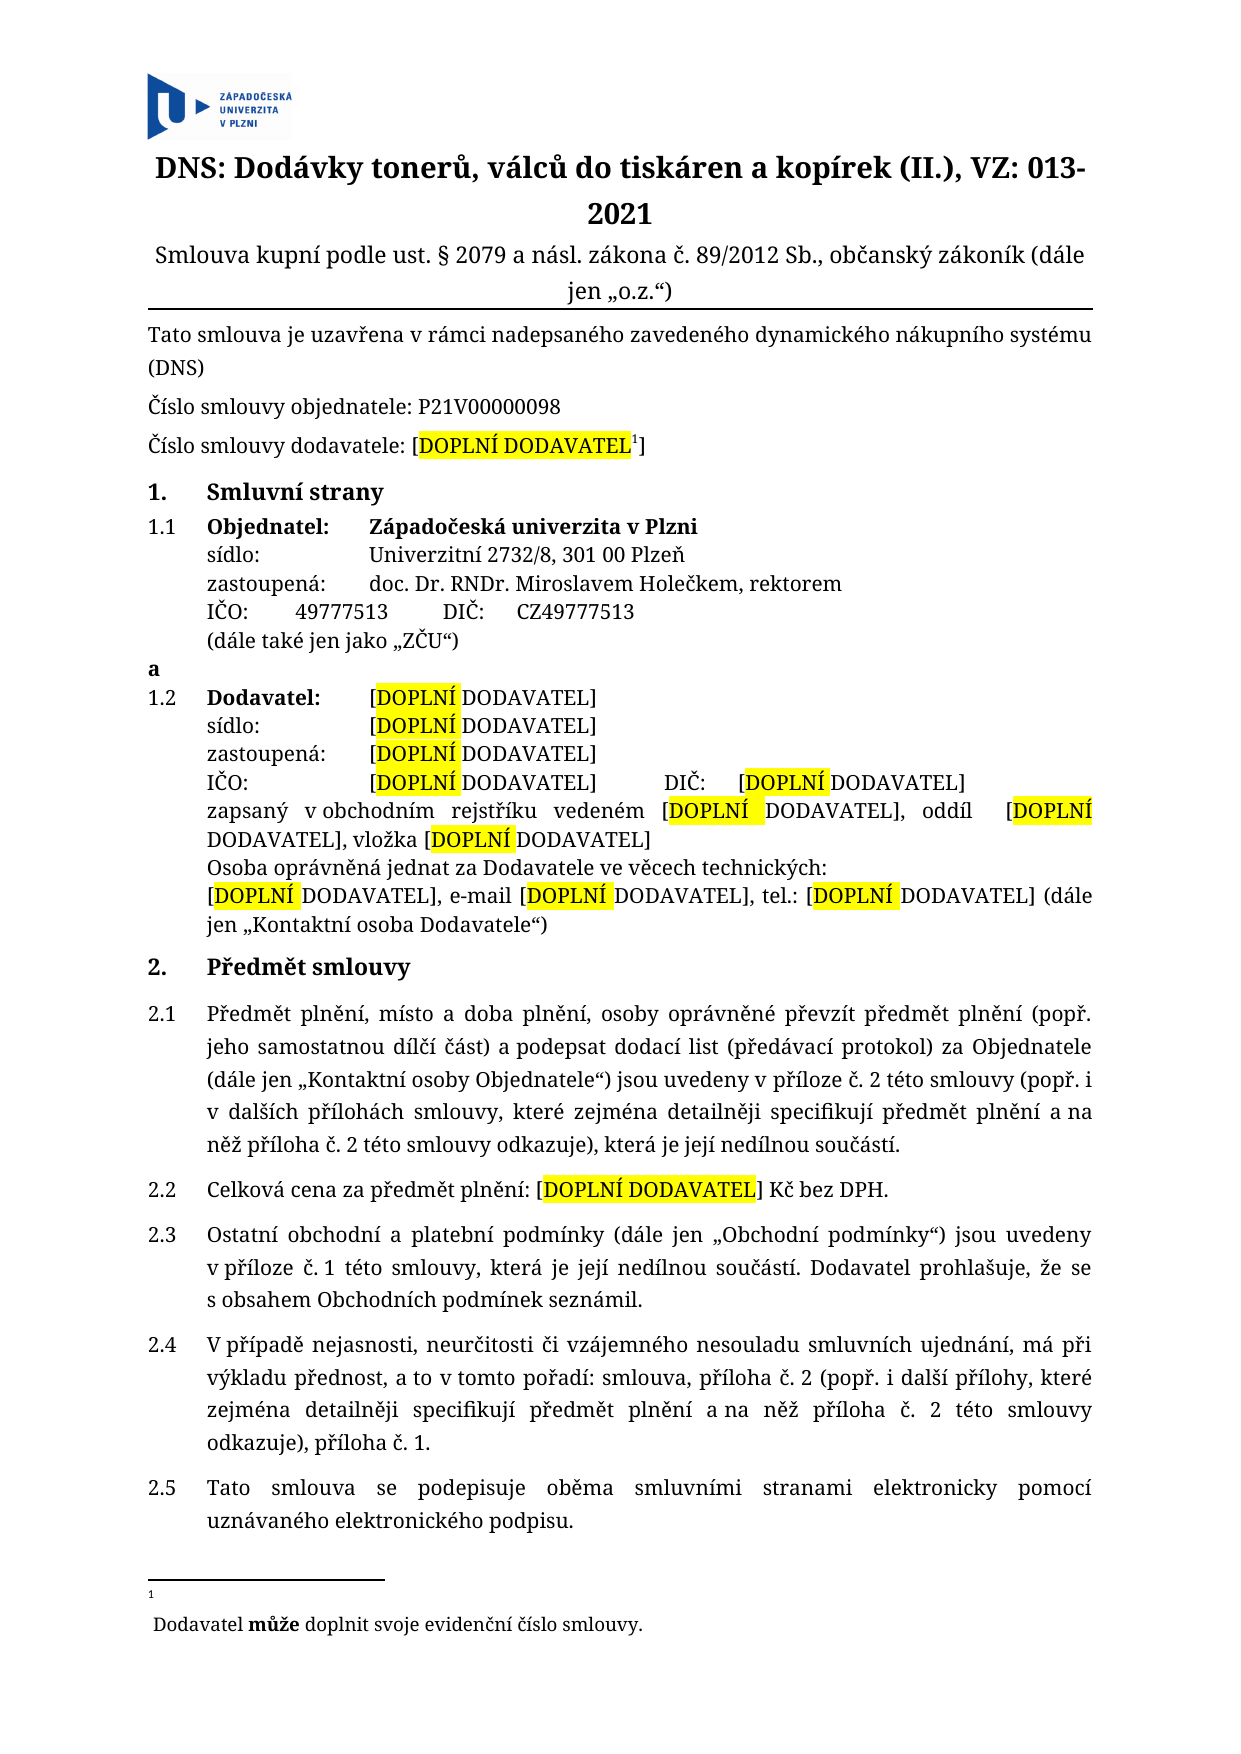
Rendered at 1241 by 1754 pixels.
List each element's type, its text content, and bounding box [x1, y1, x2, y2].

text (dále také jen jako „ZČU“) [207, 626, 1093, 654]
text DNS: Dodávky tonerů, válců do tiskáren a kopírek (II.), VZ: 013-2021 [148, 148, 1093, 233]
text Číslo smlouvy dodavatele: [DOPLNÍ DODAVATEL] [631, 431, 1093, 459]
text zastoupená: doc. Dr. RNDr. Miroslavem Holečkem, rektorem [207, 569, 1093, 597]
list Ostatní obchodní a platební podmínky (dále jen „Obchodní podmínky“) jsou uvedeny v příloze č. 1 této smlouvy, která je její nedílnou součástí. Dodavatel prohlašuje, že se s obsahem Obchodních podmínek seznámil. [148, 1220, 1093, 1314]
text Číslo smlouvy dodavatele: [DOPLNÍ DODAVATEL] [148, 431, 419, 459]
list Předmět smlouvy [148, 951, 1093, 982]
list Dodavatel: [DOPLNÍ DODAVATEL] [461, 683, 1093, 711]
list Smluvní strany [148, 476, 1093, 507]
list V případě nejasnosti, neurčitosti či vzájemného nesouladu smluvních ujednání, má při výkladu přednost, a to v tomto pořadí: smlouva, příloha č. 2 (popř. i další přílohy, které zejména detailněji specifikují předmět plnění a na něž příloha č. 2 této smlouvy odkazuje), příloha č. 1. [148, 1330, 1093, 1457]
text zapsaný v obchodním rejstříku vedeném [DOPLNÍ DODAVATEL], oddíl [DOPLNÍ DODAVATEL], vložka [DOPLNÍ DODAVATEL] [207, 796, 1093, 853]
picture [147, 73, 292, 140]
text IČO: [DOPLNÍ DODAVATEL] DIČ: [DOPLNÍ DODAVATEL] [207, 768, 376, 796]
text Smlouva kupní podle ust. § 2079 a násl. zákona č. 89/2012 Sb., občanský zákoník (dále jen „o.z.“) [148, 239, 1093, 308]
text a [148, 654, 1093, 683]
list Předmět plnění, místo a doba plnění, osoby oprávněné převzít předmět plnění (popř. jeho samostatnou dílčí část) a podepsat dodací list (předávací protokol) za Objednatele (dále jen „Kontaktní osoby Objednatele“) jsou uvedeny v příloze č. 2 této smlouvy (popř. i v dalších přílohách smlouvy, které zejména detailněji specifikují předmět plnění a na něž příloha č. 2 této smlouvy odkazuje), která je její nedílnou součástí. [148, 999, 1093, 1158]
list Celková cena za předmět plnění: [DOPLNÍ DODAVATEL] Kč bez DPH. [148, 1175, 543, 1203]
list Objednatel: Západočeská univerzita v Plzni [148, 512, 1093, 540]
text Tato smlouva je uzavřena v rámci nadepsaného zavedeného dynamického nákupního systému (DNS) [148, 321, 1093, 382]
text sídlo: [DOPLNÍ DODAVATEL] [461, 711, 1093, 739]
text IČO: [DOPLNÍ DODAVATEL] DIČ: [DOPLNÍ DODAVATEL] [461, 768, 745, 796]
text sídlo: [DOPLNÍ DODAVATEL] [207, 711, 376, 739]
text Číslo smlouvy objednatele: P21V00000098 [148, 392, 1093, 421]
text sídlo: Univerzitní 2732/8, 301 00 Plzeň [207, 540, 1093, 569]
list Dodavatel: [DOPLNÍ DODAVATEL] [148, 683, 376, 711]
list Celková cena za předmět plnění: [DOPLNÍ DODAVATEL] Kč bez DPH. [756, 1175, 1093, 1203]
text IČO: [DOPLNÍ DODAVATEL] DIČ: [DOPLNÍ DODAVATEL] [830, 768, 1093, 796]
text Osoba oprávněná jednat za Dodavatele ve věcech technických: [207, 853, 1093, 882]
list Tato smlouva se podepisuje oběma smluvními stranami elektronicky pomocí uznávaného elektronického podpisu. [148, 1473, 1093, 1534]
text IČO: 49777513 DIČ: CZ49777513 [207, 597, 1093, 626]
text zastoupená: [DOPLNÍ DODAVATEL] [207, 739, 1093, 768]
text [DOPLNÍ DODAVATEL], e-mail [DOPLNÍ DODAVATEL], tel.: [DOPLNÍ DODAVATEL] (dále jen „Kontaktní osoba Dodavatele“) [207, 882, 1093, 938]
